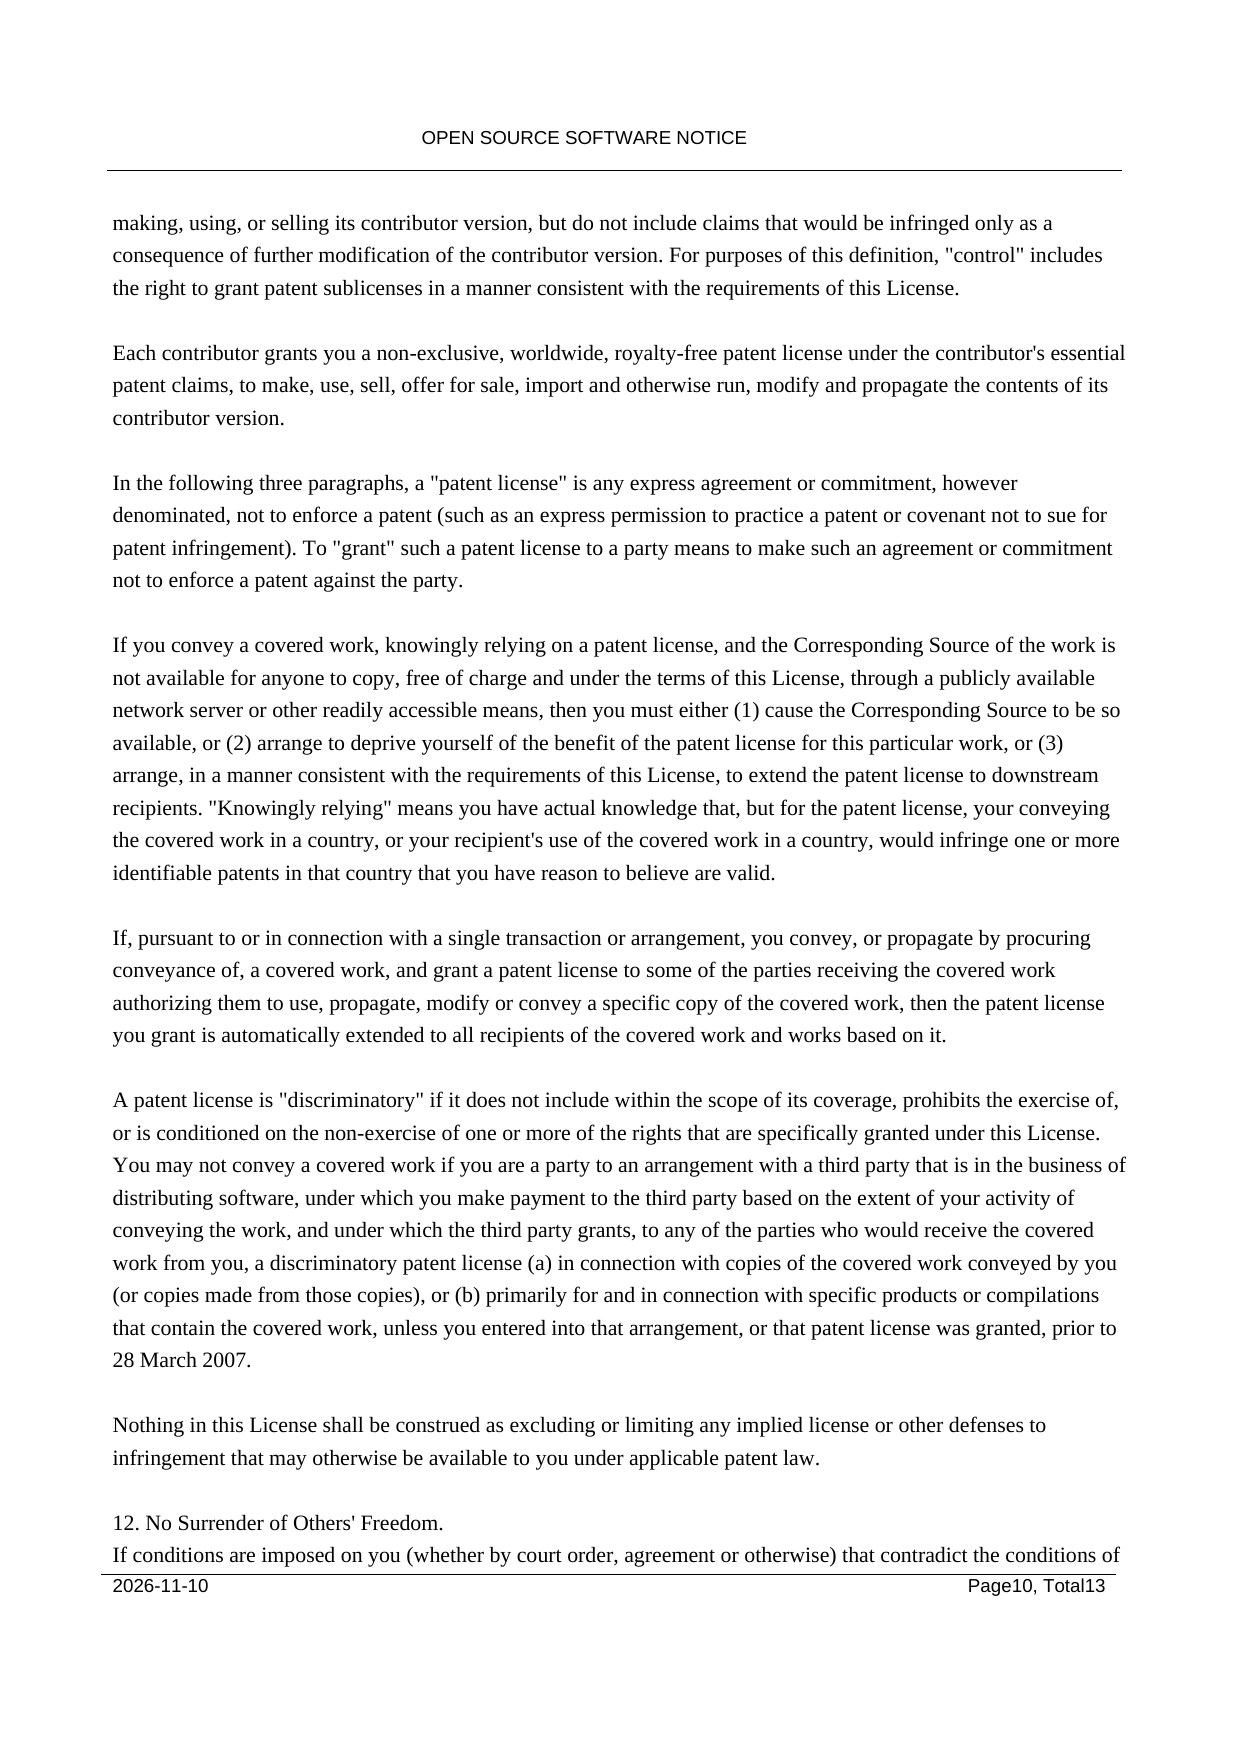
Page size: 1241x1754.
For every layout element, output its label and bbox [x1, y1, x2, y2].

text [112, 206, 1128, 1571]
